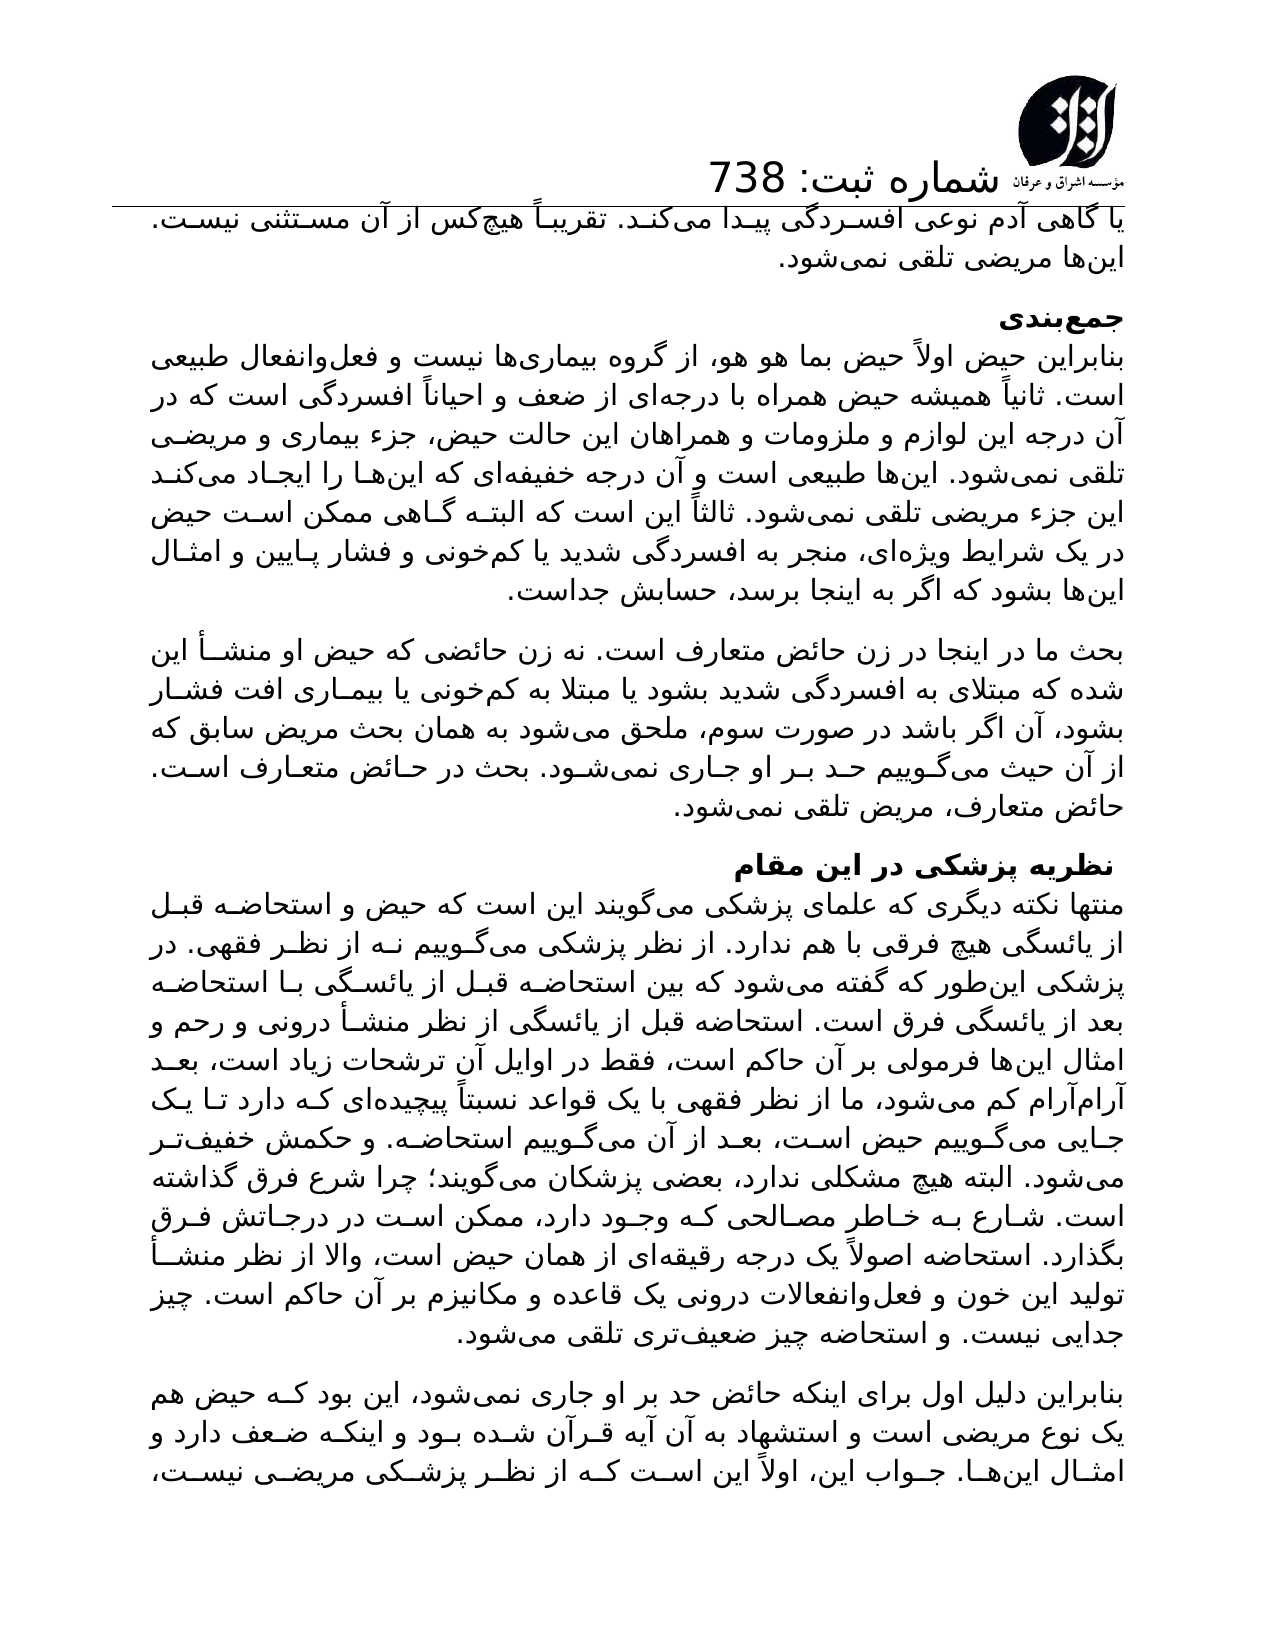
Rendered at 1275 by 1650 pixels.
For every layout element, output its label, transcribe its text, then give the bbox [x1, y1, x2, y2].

text بحث ما در اینجا در زن حائض متعارف است. نه زن حائضی که حیض او منشأ این شده که مبتلای به افسردگی شدید بشود یا مبتلا به کم‌خونی یا بیماری افت فشار بشود، آن اگر باشد در صورت سوم، ملحق می‌شود به همان بحث مریض سابق که از آن حیث می‌گوییم حد بر او جاری نمی‌شود. بحث در حائض متعارف است. حائض متعارف، مریض تلقی نمی‌شود. [150, 633, 1125, 823]
text بنابراین حیض اولاً حیض بما هو هو، از گروه بیماری‌ها نیست و فعل‌وانفعال طبیعی است. ثانیاً همیشه حیض همراه با درجه‌ای از ضعف و احیاناً افسردگی است که در آن درجه این لوازم و ملزومات و همراهان این حالت حیض، جزء بیماری و مریضی تلقی نمی‌شود. این‌ها طبیعی است و آن درجه خفیفه‌ای که این‌ها را ایجاد می‌کند این جزء مریضی تلقی نمی‌شود. ثالثاً این است که البته گاهی ممکن است حیض در یک شرایط ویژه‌ای، منجر به افسردگی شدید یا کم‌خونی و فشار پایین و امثال این‌ها بشود که اگر به اینجا برسد، حسابش جداست. [150, 339, 1125, 607]
subtitle جمع‌بندی [150, 301, 1125, 334]
text منتها نکته دیگری که علمای پزشکی می‌گویند این است که حیض و استحاضه قبل از یائسگی هیچ فرقی با هم ندارد. از نظر پزشکی می‌گوییم نه از نظر فقهی. در پزشکی این‌طور که گفته می‌شود که بین استحاضه قبل از یائسگی با استحاضه بعد از یائسگی فرق است. استحاضه قبل از یائسگی از نظر منشأ درونی و رحم و امثال این‌ها فرمولی بر آن حاکم است، فقط در اوایل آن ترشحات زیاد است، بعد آرام‌آرام کم می‌شود، ما از نظر فقهی با یک قواعد نسبتاً پیچیده‌ای که دارد تا یک جایی می‌گوییم حیض است، بعد از آن می‌گوییم استحاضه. و حکمش خفیف‌تر می‌شود. البته هیچ مشکلی ندارد، بعضی پزشکان می‌گویند؛ چرا شرع فرق گذاشته است. شارع به خاطر مصالحی که وجود دارد، ممکن است در درجاتش فرق بگذارد. استحاضه اصولاً یک درجه رقیقه‌ای از همان حیض است، والا از نظر منشأ تولید این خون و فعل‌وانفعالات درونی یک قاعده و مکانیزم بر آن حاکم است. چیز جدایی نیست. و استحاضه چیز ضعیف‌تری تلقی می‌شود. [150, 888, 1125, 1350]
picture [1009, 75, 1125, 192]
subtitle نظریه پزشکی در این مقام [150, 849, 1125, 883]
